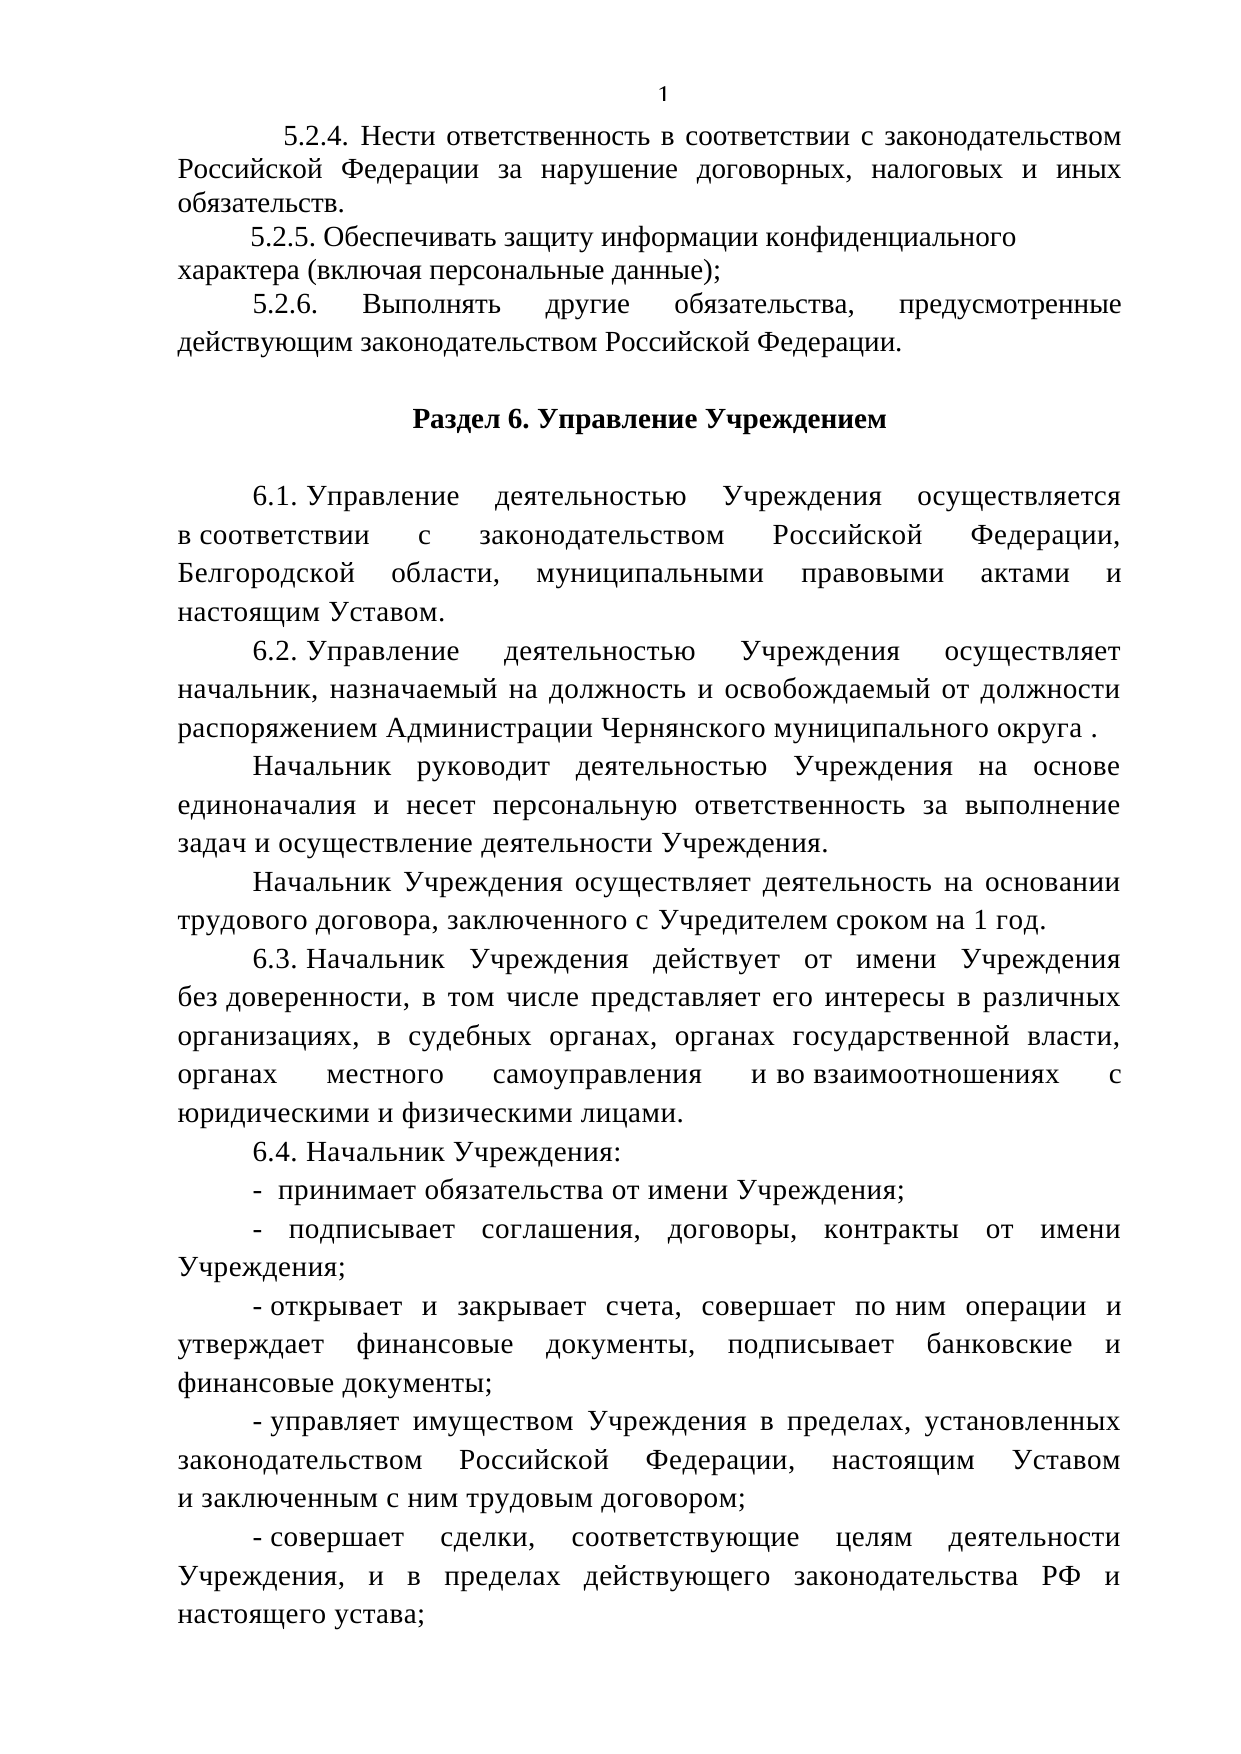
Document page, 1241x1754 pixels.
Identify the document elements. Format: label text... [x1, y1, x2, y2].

text 6.4. Начальник Учреждения: [177, 1134, 1122, 1167]
text 6.3. Начальник Учреждения действует от имени Учреждения без доверенности, в том числе представляет его интересы в различных организациях, в судебных органах, органах государственной власти, органах местного самоуправления и во взаимоотношениях с юридическими и физическими лицами. [177, 941, 1122, 1129]
text Начальник руководит деятельностью Учреждения на основе единоначалия и несет персональную ответственность за выполнение задач и осуществление деятельности Учреждения. [177, 748, 1122, 859]
text - принимает обязательства от имени Учреждения; [177, 1172, 1122, 1206]
text - совершает сделки, соответствующие целям деятельности Учреждения, и в пределах действующего законодательства РФ и настоящего устава; [177, 1519, 1122, 1630]
text - подписывает соглашения, договоры, контракты от имени Учреждения; [177, 1211, 1122, 1283]
text 6.2. Управление деятельностью Учреждения осуществляет начальник, назначаемый на должность и освобождаемый от должности распоряжением Администрации Чернянского муниципального округа . [177, 633, 1122, 743]
text 5.2.5. Обеспечивать защиту информации конфиденциального характера (включая персональные данные); [177, 219, 1122, 286]
text 5.2.6. Выполнять другие обязательства, предусмотренные действующим законодательством Российской Федерации. [177, 286, 1122, 358]
text Раздел 6. Управление Учреждением [177, 401, 1122, 435]
text 5.2.4. Нести ответственность в соответствии с законодательством Российской Федерации за нарушение договорных, налоговых и иных обязательств. [177, 118, 1122, 219]
text Начальник Учреждения осуществляет деятельность на основании трудового договора, заключенного с Учредителем сроком на 1 год. [177, 864, 1122, 936]
text 6.1. Управление деятельностью Учреждения осуществляется в соответствии с законодательством Российской Федерации, Белгородской области, муниципальными правовыми актами и настоящим Уставом. [177, 478, 1122, 628]
text - открывает и закрывает счета, совершает по ним операции и утверждает финансовые документы, подписывает банковские и финансовые документы; [177, 1288, 1122, 1398]
text - управляет имуществом Учреждения в пределах, установленных законодательством Российской Федерации, настоящим Уставом и заключенным с ним трудовым договором; [177, 1403, 1122, 1514]
